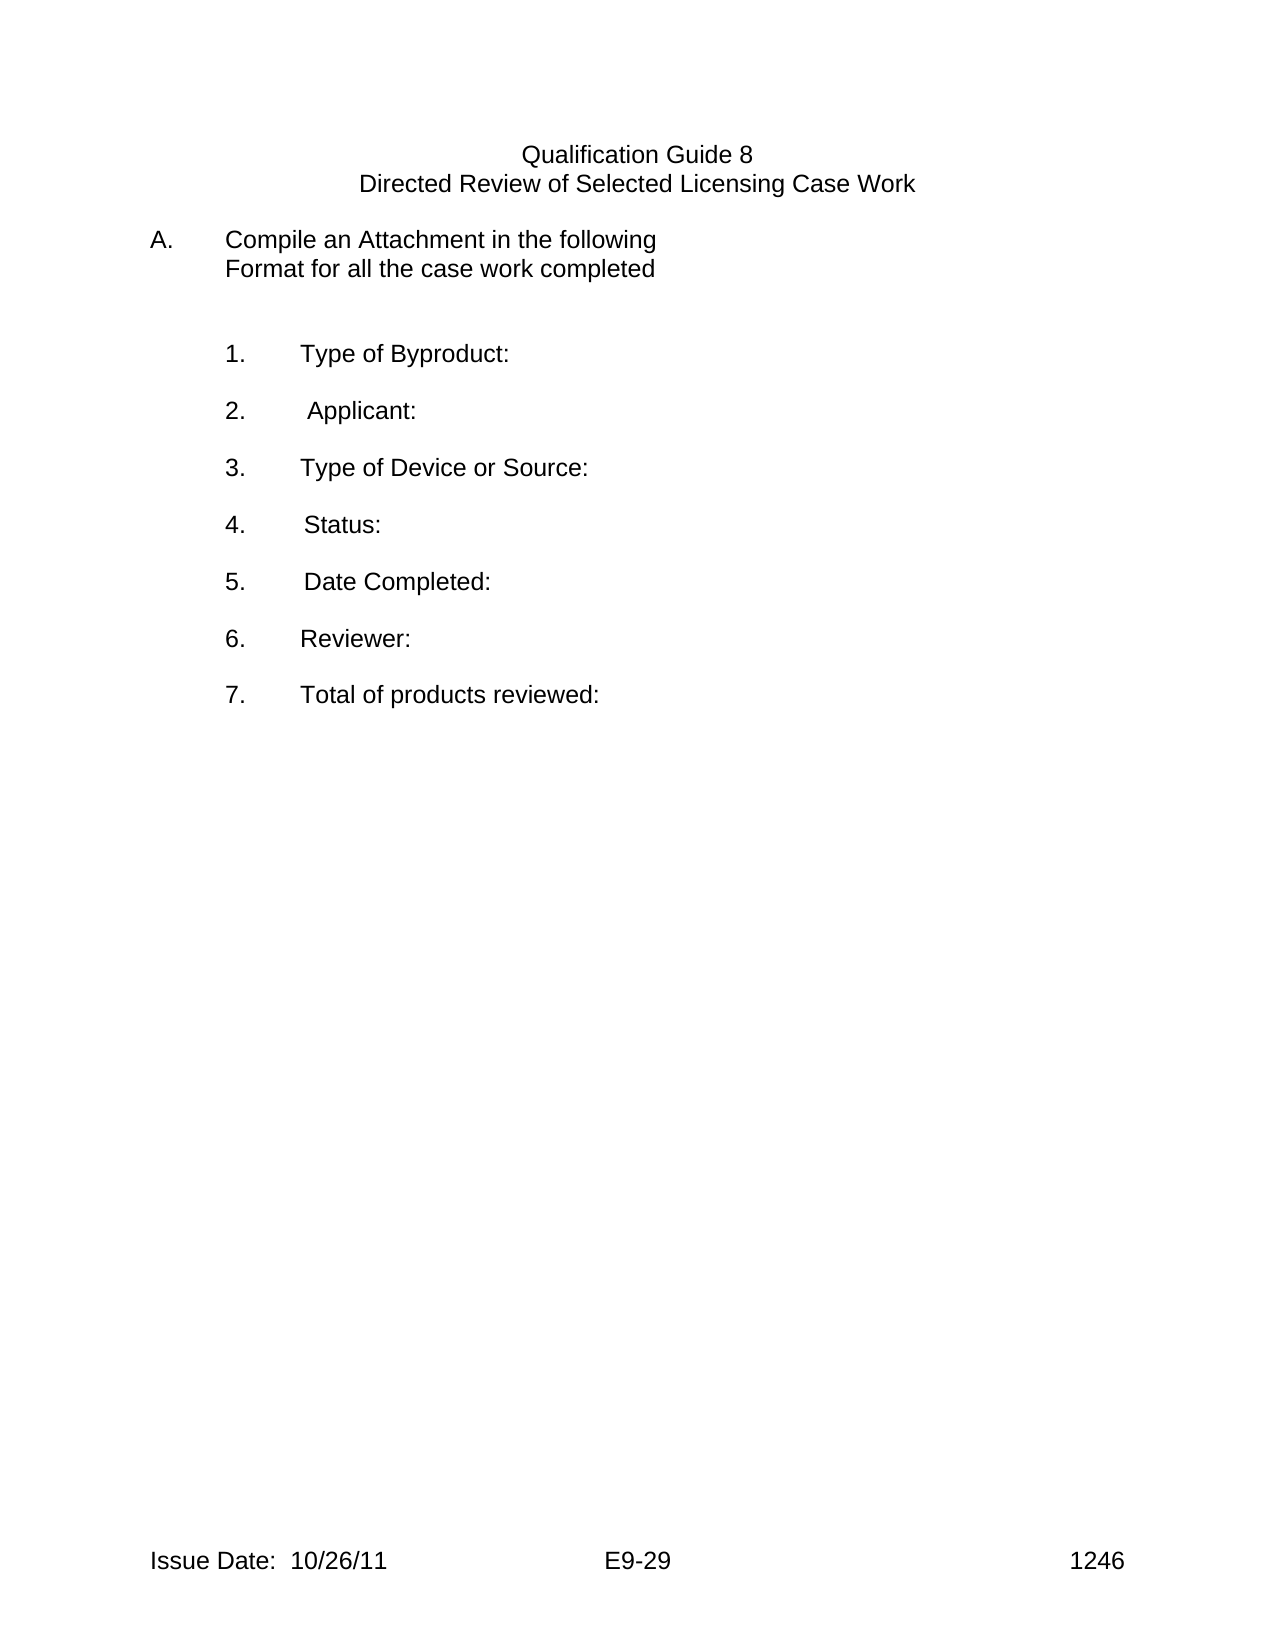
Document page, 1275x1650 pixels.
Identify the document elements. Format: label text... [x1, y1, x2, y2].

text 7. Total of products reviewed: [225, 681, 1125, 710]
list Compile an Attachment in the following [150, 226, 1125, 255]
text 1. Type of Byproduct: [225, 340, 1125, 368]
text Qualification Guide 8 [150, 141, 1125, 169]
text Format for all the case work completed [150, 255, 1125, 283]
text 2. Applicant: [225, 397, 1125, 425]
text 6. Reviewer: [225, 624, 1125, 653]
text 5. Date Completed: [150, 567, 1125, 596]
text 4. Status: [150, 511, 1125, 539]
text 3. Type of Device or Source: [225, 454, 1125, 482]
text Directed Review of Selected Licensing Case Work [150, 169, 1125, 198]
